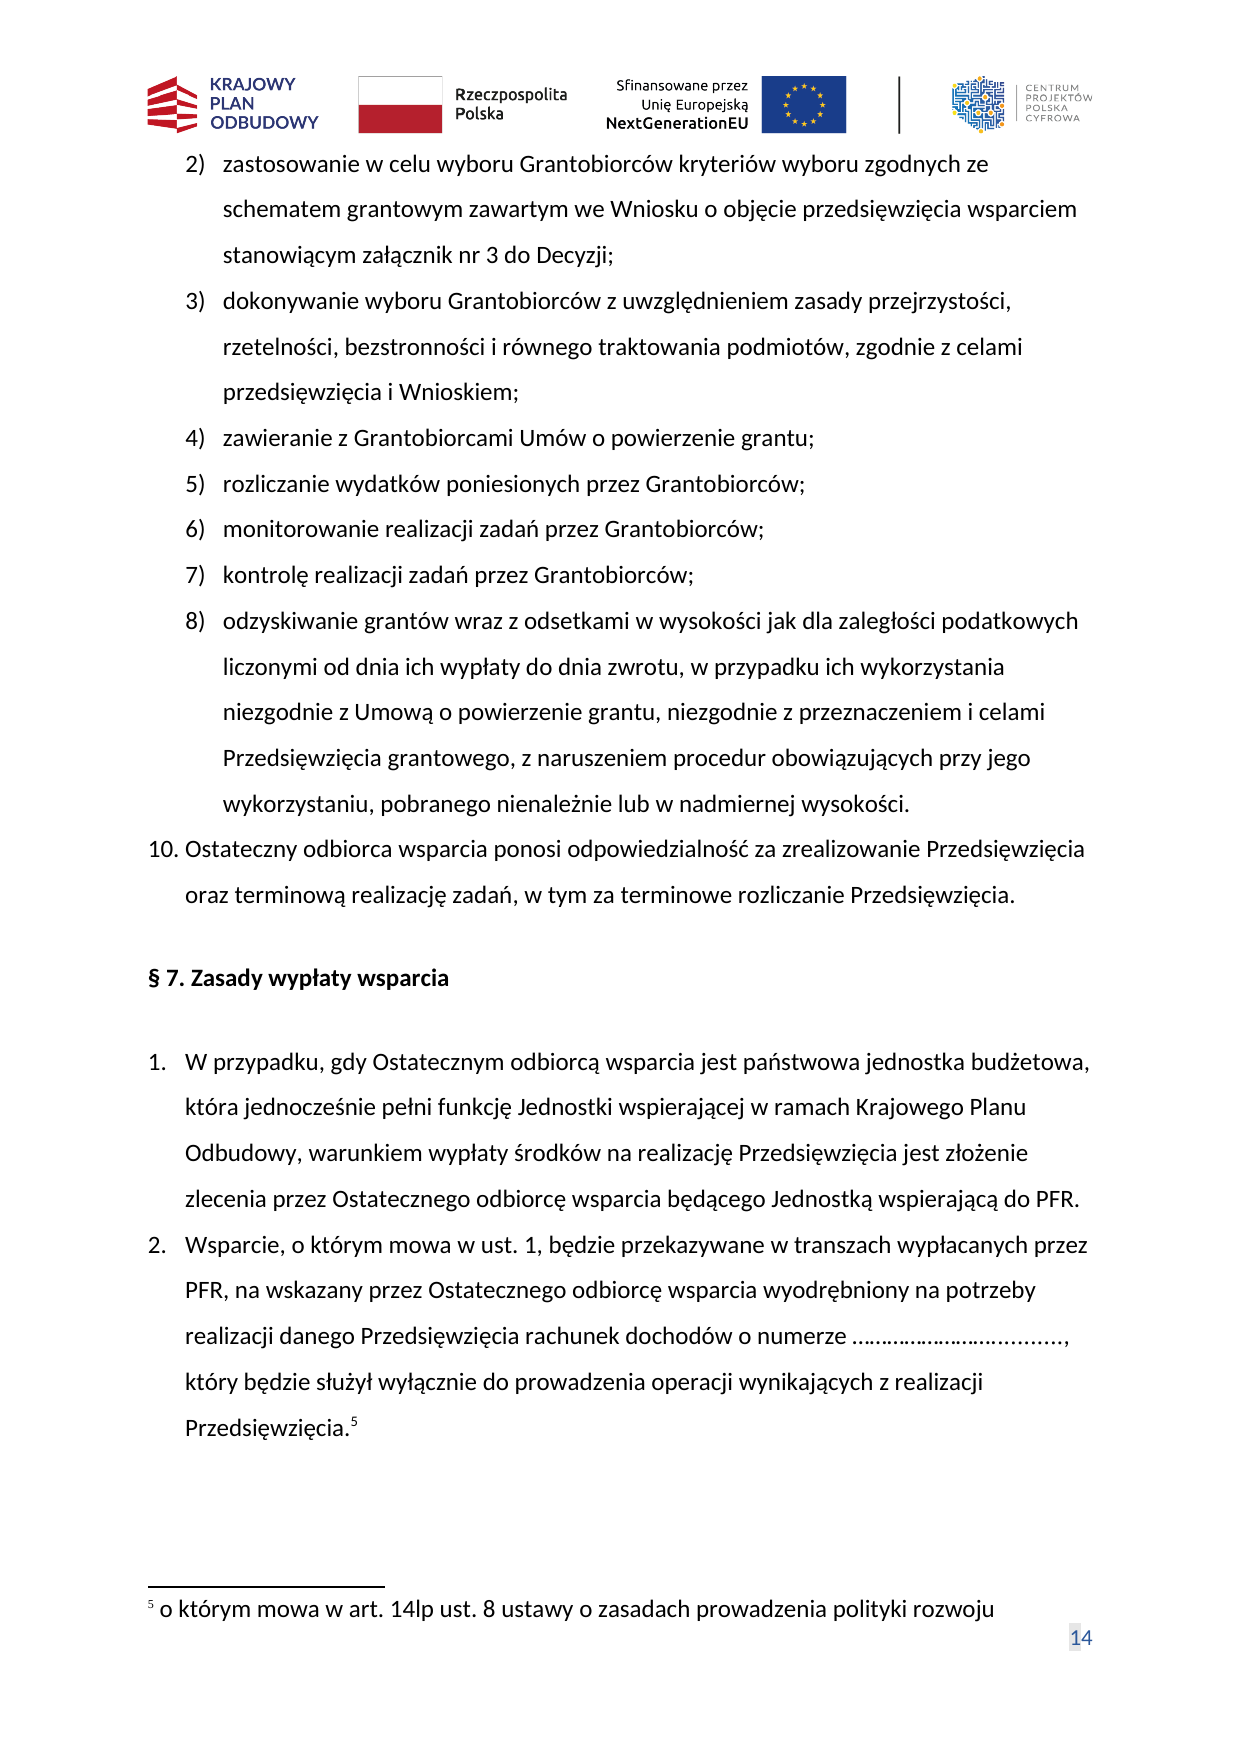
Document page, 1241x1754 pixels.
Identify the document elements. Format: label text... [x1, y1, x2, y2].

list zawieranie z Grantobiorcami Umów o powierzenie grantu; [185, 422, 1092, 453]
list zastosowanie w celu wyboru Grantobiorców kryteriów wyboru zgodnych ze schematem grantowym zawartym we Wniosku o objęcie przedsięwzięcia wsparciem stanowiącym załącznik nr 3 do Decyzji; [185, 148, 1092, 270]
list odzyskiwanie grantów wraz z odsetkami w wysokości jak dla zaległości podatkowych liczonymi od dnia ich wypłaty do dnia zwrotu, w przypadku ich wykorzystania niezgodnie z Umową o powierzenie grantu, niezgodnie z przeznaczeniem i celami Przedsięwzięcia grantowego, z naruszeniem procedur obowiązujących przy jego wykorzystaniu, pobranego nienależnie lub w nadmiernej wysokości. [185, 605, 1092, 818]
list monitorowanie realizacji zadań przez Grantobiorców; [185, 513, 1092, 544]
list Ostateczny odbiorca wsparcia ponosi odpowiedzialność za zrealizowanie Przedsięwzięcia oraz terminową realizację zadań, w tym za terminowe rozliczanie Przedsięwzięcia. [148, 834, 1092, 910]
picture [147, 76, 1093, 134]
list kontrolę realizacji zadań przez Grantobiorców; [185, 559, 1092, 590]
list dokonywanie wyboru Grantobiorców z uwzględnieniem zasady przejrzystości, rzetelności, bezstronności i równego traktowania podmiotów, zgodnie z celami przedsięwzięcia i Wnioskiem; [185, 285, 1092, 407]
list W przypadku, gdy Ostatecznym odbiorcą wsparcia jest państwowa jednostka budżetowa, która jednocześnie pełni funkcję Jednostki wspierającej w ramach Krajowego Planu Odbudowy, warunkiem wypłaty środków na realizację Przedsięwzięcia jest złożenie zlecenia przez Ostatecznego odbiorcę wsparcia będącego Jednostką wspierającą do PFR. [148, 1046, 1092, 1213]
subtitle § 7. Zasady wypłaty wsparcia [148, 963, 1092, 993]
list Wsparcie, o którym mowa w ust. 1, będzie przekazywane w transzach wypłacanych przez PFR, na wskazany przez Ostatecznego odbiorcę wsparcia wyodrębniony na potrzeby realizacji danego Przedsięwzięcia rachunek dochodów o numerze ……………………. , który będzie służył wyłącznie do prowadzenia operacji wynikających z realizacji Przedsięwzięcia. [148, 1229, 1092, 1442]
list rozliczanie wydatków poniesionych przez Grantobiorców; [185, 468, 1092, 498]
